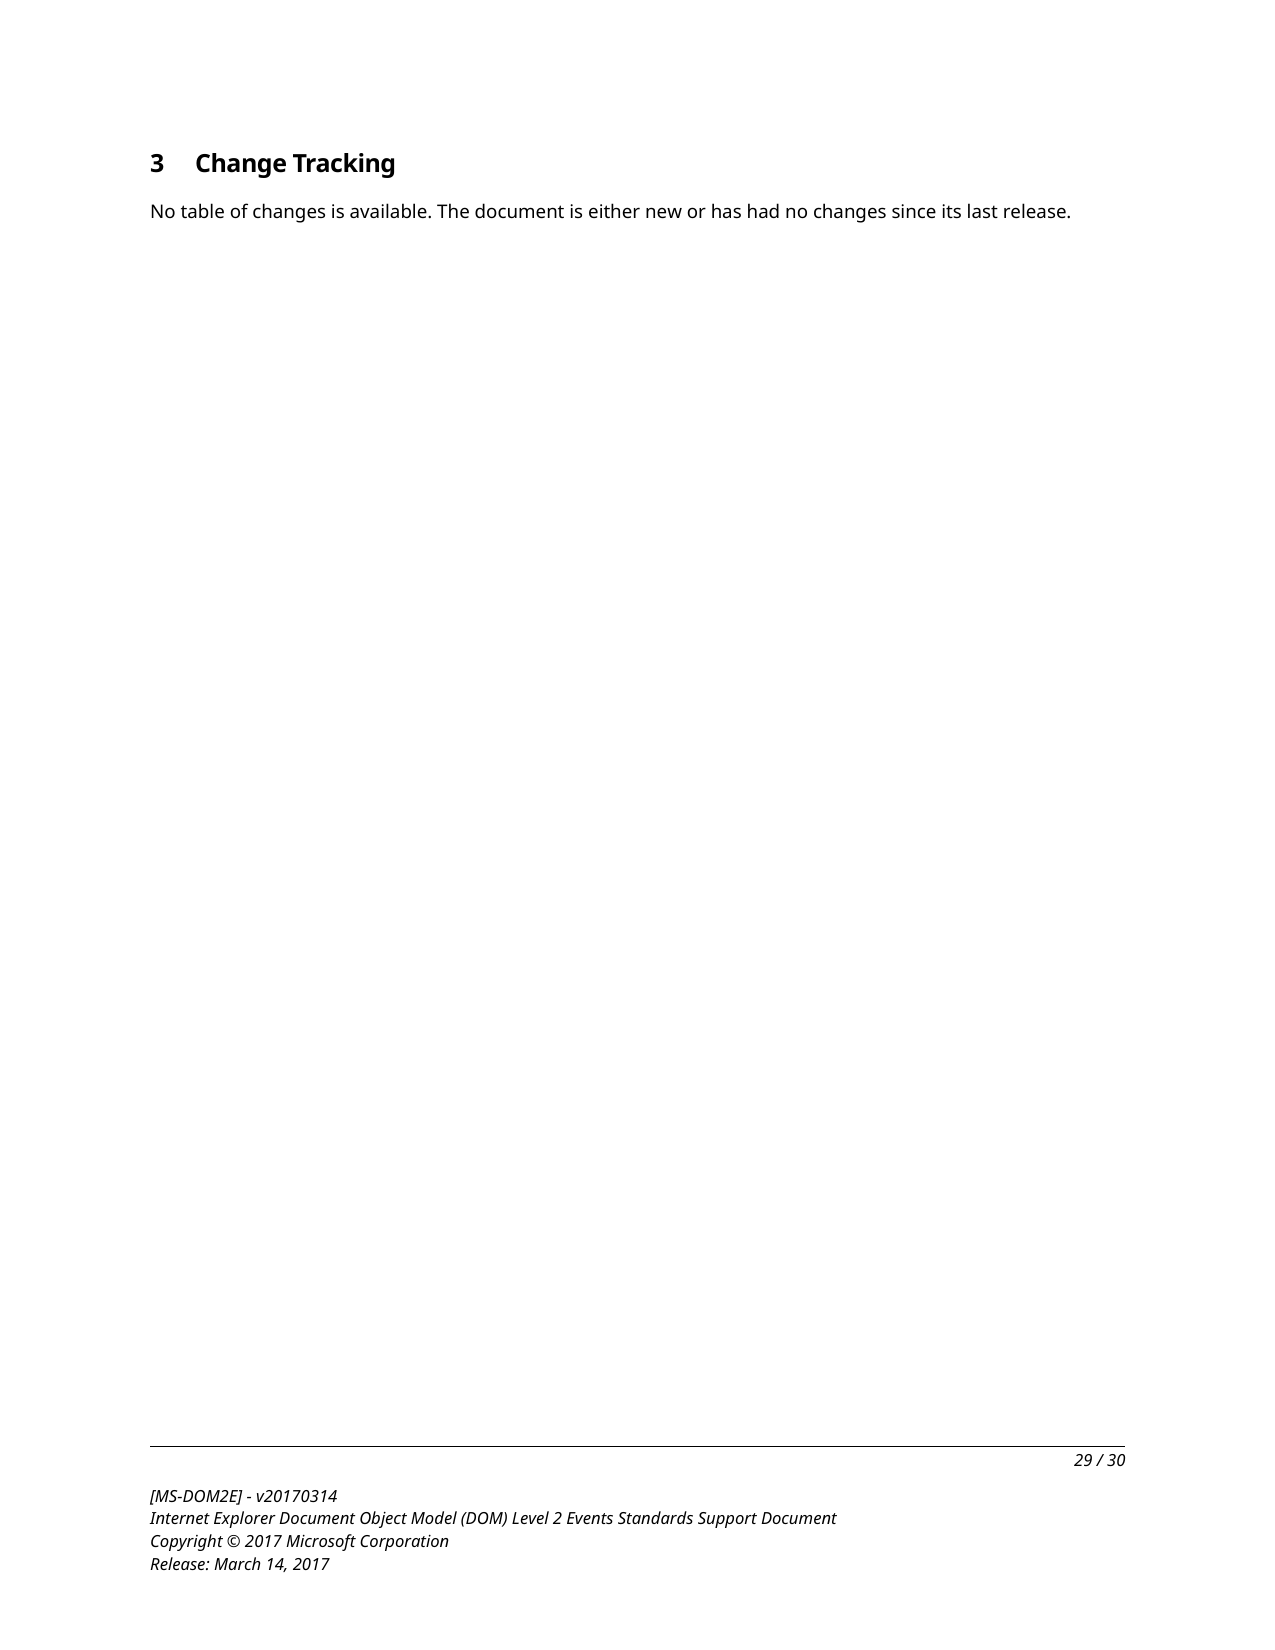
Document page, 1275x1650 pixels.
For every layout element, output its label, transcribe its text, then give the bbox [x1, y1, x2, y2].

text No table of changes is available. The document is either new or has had no changes since its last release. [150, 199, 1125, 224]
subtitle Change Tracking [150, 146, 1125, 180]
